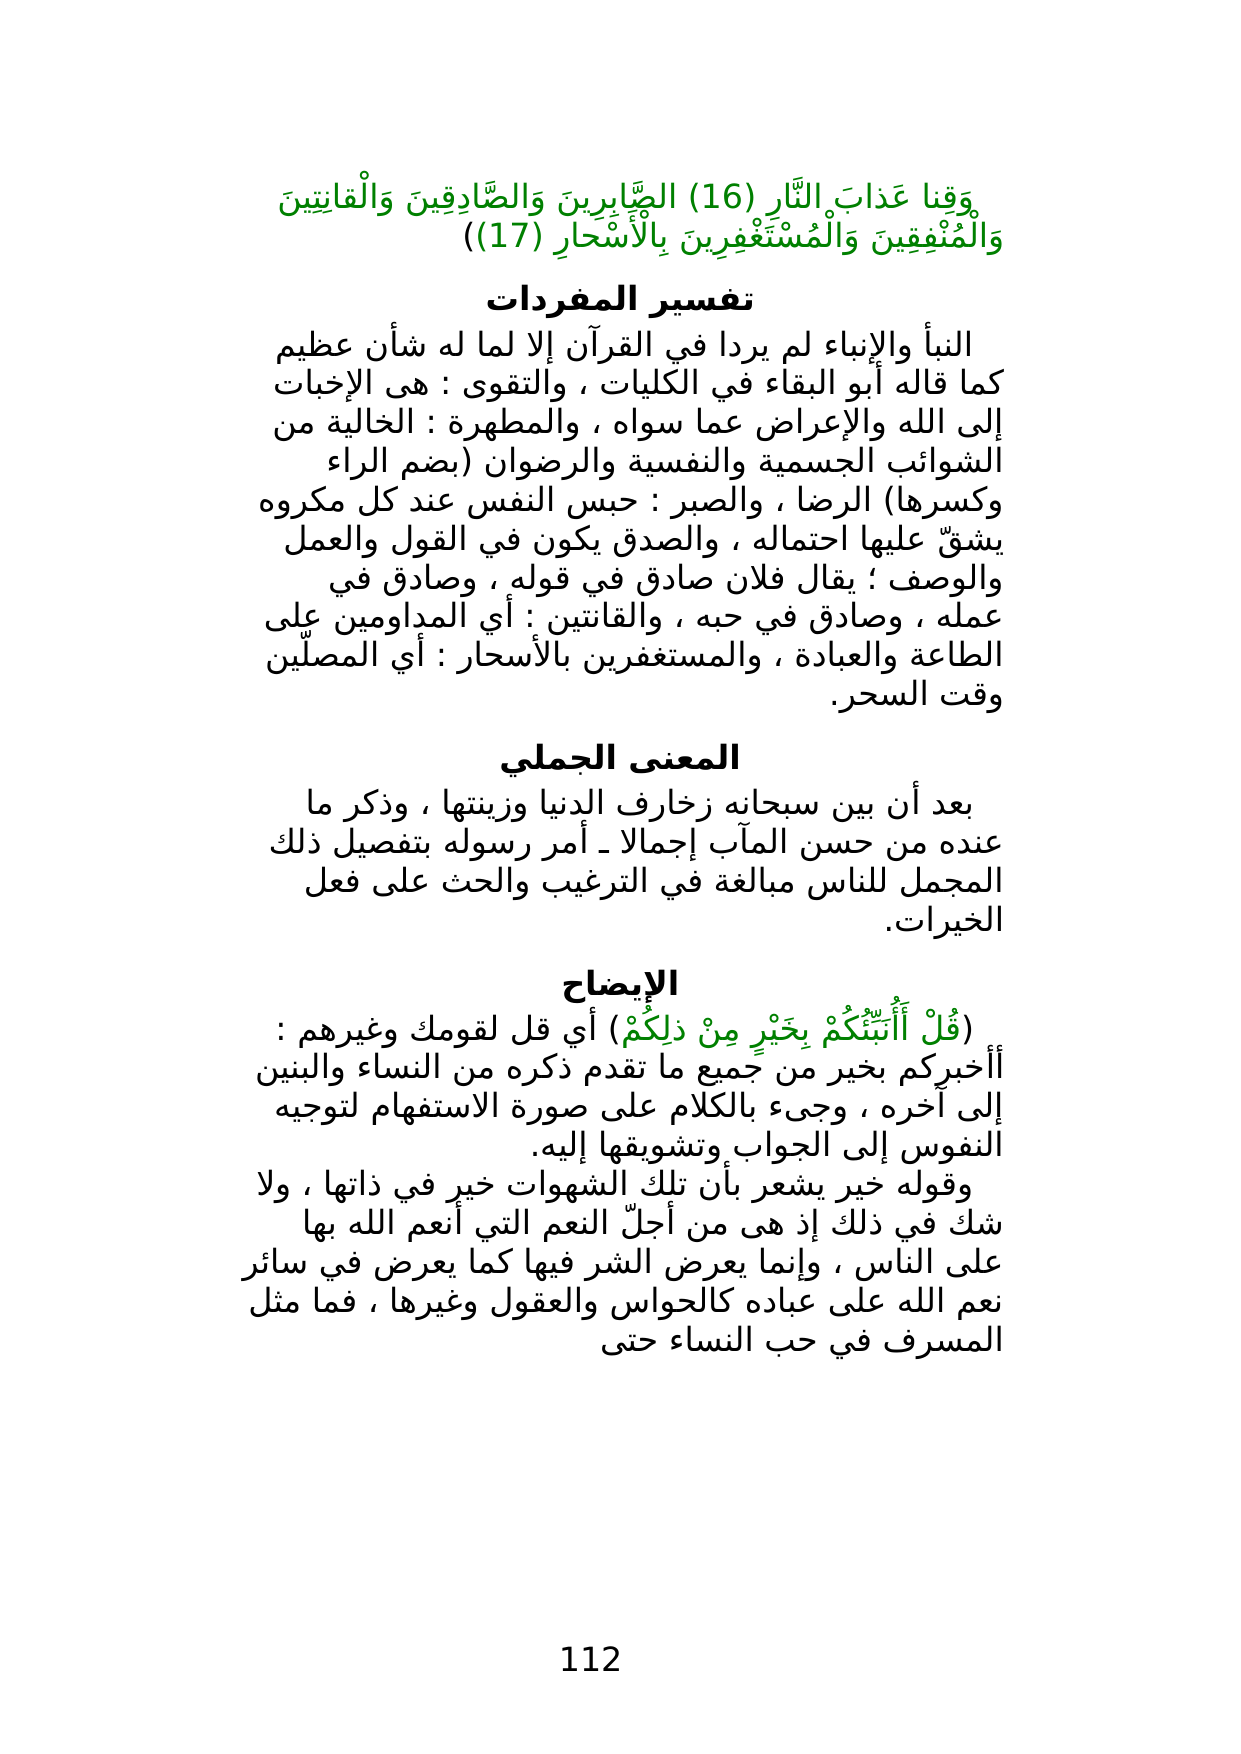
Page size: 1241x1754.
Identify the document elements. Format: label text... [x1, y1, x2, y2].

text الإيضاح [236, 964, 1004, 1003]
text وَقِنا عَذابَ النَّارِ (16) الصَّابِرِينَ وَالصَّادِقِينَ وَالْقانِتِينَ وَالْمُنْفِقِينَ وَالْمُسْتَغْفِرِينَ بِالْأَسْحارِ (17)) [236, 177, 1004, 255]
text (قُلْ أَأُنَبِّئُكُمْ بِخَيْرٍ مِنْ ذلِكُمْ) أي قل لقومك وغيرهم : أأخبركم بخير من جميع ما تقدم ذكره من النساء والبنين إلى آخره ، وجىء بالكلام على صورة الاستفهام لتوجيه النفوس إلى الجواب وتشويقها إليه. [236, 1009, 1004, 1164]
text تفسير المفردات [236, 280, 1004, 319]
text بعد أن بين سبحانه زخارف الدنيا وزينتها ، وذكر ما عنده من حسن المآب إجمالا ـ أمر رسوله بتفصيل ذلك المجمل للناس مبالغة في الترغيب والحث على فعل الخيرات. [236, 784, 1004, 939]
text النبأ والإنباء لم يردا في القرآن إلا لما له شأن عظيم كما قاله أبو البقاء في الكليات ، والتقوى : هى الإخبات إلى الله والإعراض عما سواه ، والمطهرة : الخالية من الشوائب الجسمية والنفسية والرضوان (بضم الراء وكسرها) الرضا ، والصبر : حبس النفس عند كل مكروه يشقّ عليها احتماله ، والصدق يكون في القول والعمل والوصف ؛ يقال فلان صادق في قوله ، وصادق في عمله ، وصادق في حبه ، والقانتين : أي المداومين على الطاعة والعبادة ، والمستغفرين بالأسحار : أي المصلّين وقت السحر. [236, 325, 1004, 713]
text المعنى الجملي [236, 738, 1004, 777]
text وقوله خير يشعر بأن تلك الشهوات خير في ذاتها ، ولا شك في ذلك إذ هى من أجلّ النعم التي أنعم الله بها على الناس ، وإنما يعرض الشر فيها كما يعرض في سائر نعم الله على عباده كالحواس والعقول وغيرها ، فما مثل المسرف في حب النساء حتى [236, 1164, 1004, 1359]
